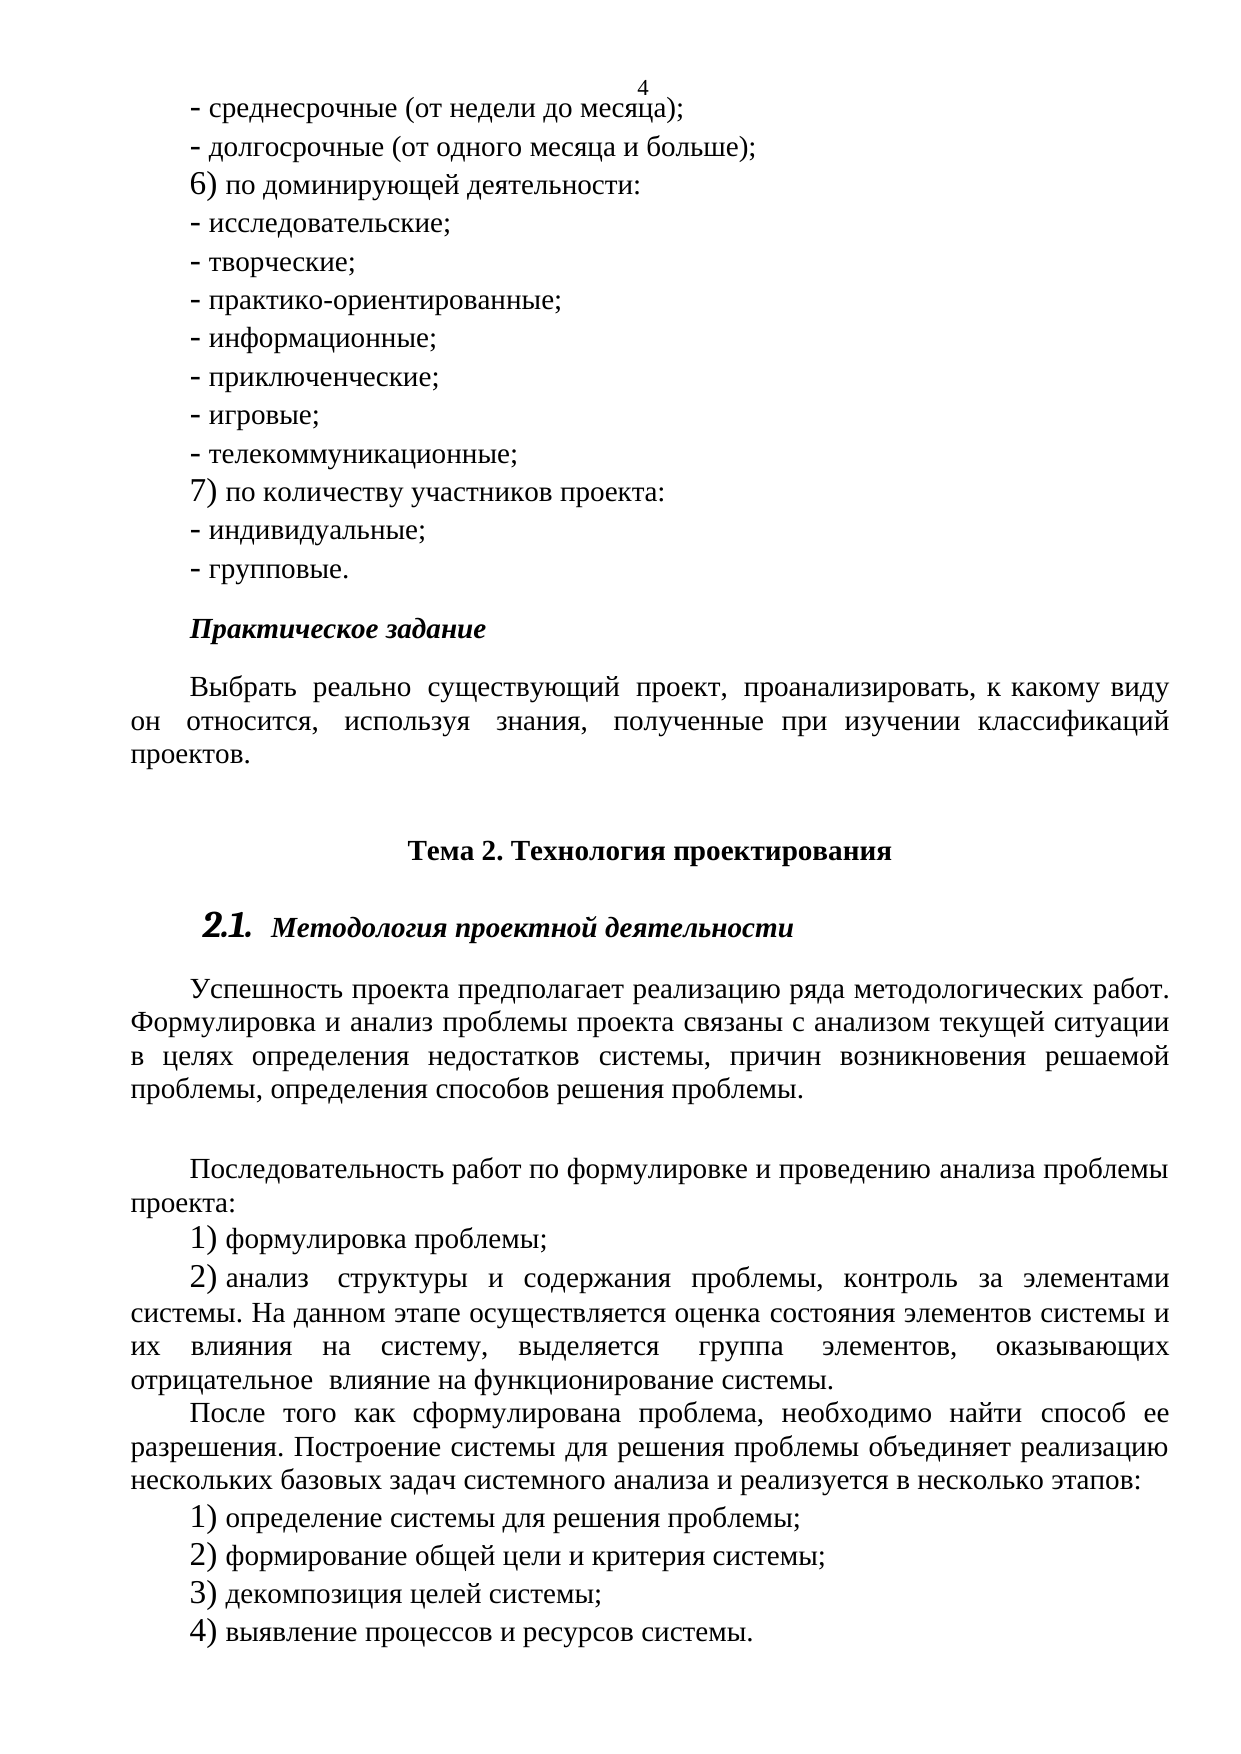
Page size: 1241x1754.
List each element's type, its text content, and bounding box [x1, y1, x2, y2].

list исследовательские; [189, 202, 1181, 241]
text Выбрать реально существующий проект, проанализировать, к какому виду он относится, используя знания, полученные при изучении классификаций проектов. [130, 669, 1169, 770]
list долгосрочные (от одного месяца и больше); [189, 126, 1181, 164]
list определение системы для решения проблемы; [189, 1496, 1181, 1534]
list информационные; [189, 317, 1181, 356]
list формулировка проблемы; [189, 1219, 1181, 1256]
list практико-ориентированные; [189, 279, 1181, 317]
list телекоммуникационные; [189, 432, 1181, 471]
list групповые. [189, 547, 1181, 586]
list творческие; [189, 241, 1181, 279]
text После того как сформулирована проблема, необходимо найти способ ее разрешения. Построение системы для решения проблемы объединяет реализацию нескольких базовых задач системного анализа и реализуется в несколько этапов: [130, 1395, 1169, 1496]
list выявление процессов и ресурсов системы. [189, 1611, 1181, 1649]
list приключенческие; [189, 356, 1181, 394]
subtitle Методология проектной деятельности [202, 904, 1181, 947]
subtitle Тема 2. Технология проектирования [253, 833, 1046, 866]
list анализ структуры и содержания проблемы, контроль за элементами системы. На данном этапе осуществляется оценка состояния элементов системы и их влияния на систему, выделяется группа элементов, оказывающих отрицательное влияние на функционирование системы. [130, 1256, 1169, 1395]
list индивидуальные; [189, 509, 1181, 547]
list среднесрочные (от недели до месяца); [189, 87, 1181, 126]
subtitle Практическое задание [189, 612, 1181, 645]
text Последовательность работ по формулировке и проведению анализа проблемы проекта: [130, 1152, 1168, 1219]
text Успешность проекта предполагает реализацию ряда методологических работ. Формулировка и анализ проблемы проекта связаны с анализом текущей ситуации в целях определения недостатков системы, причин возникновения решаемой проблемы, определения способов решения проблемы. [130, 971, 1169, 1105]
list игровые; [189, 394, 1181, 432]
list по доминирующей деятельности: [189, 164, 1181, 202]
list декомпозиция целей системы; [189, 1573, 1181, 1611]
list формирование общей цели и критерия системы; [189, 1534, 1181, 1573]
list по количеству участников проекта: [189, 471, 1181, 509]
